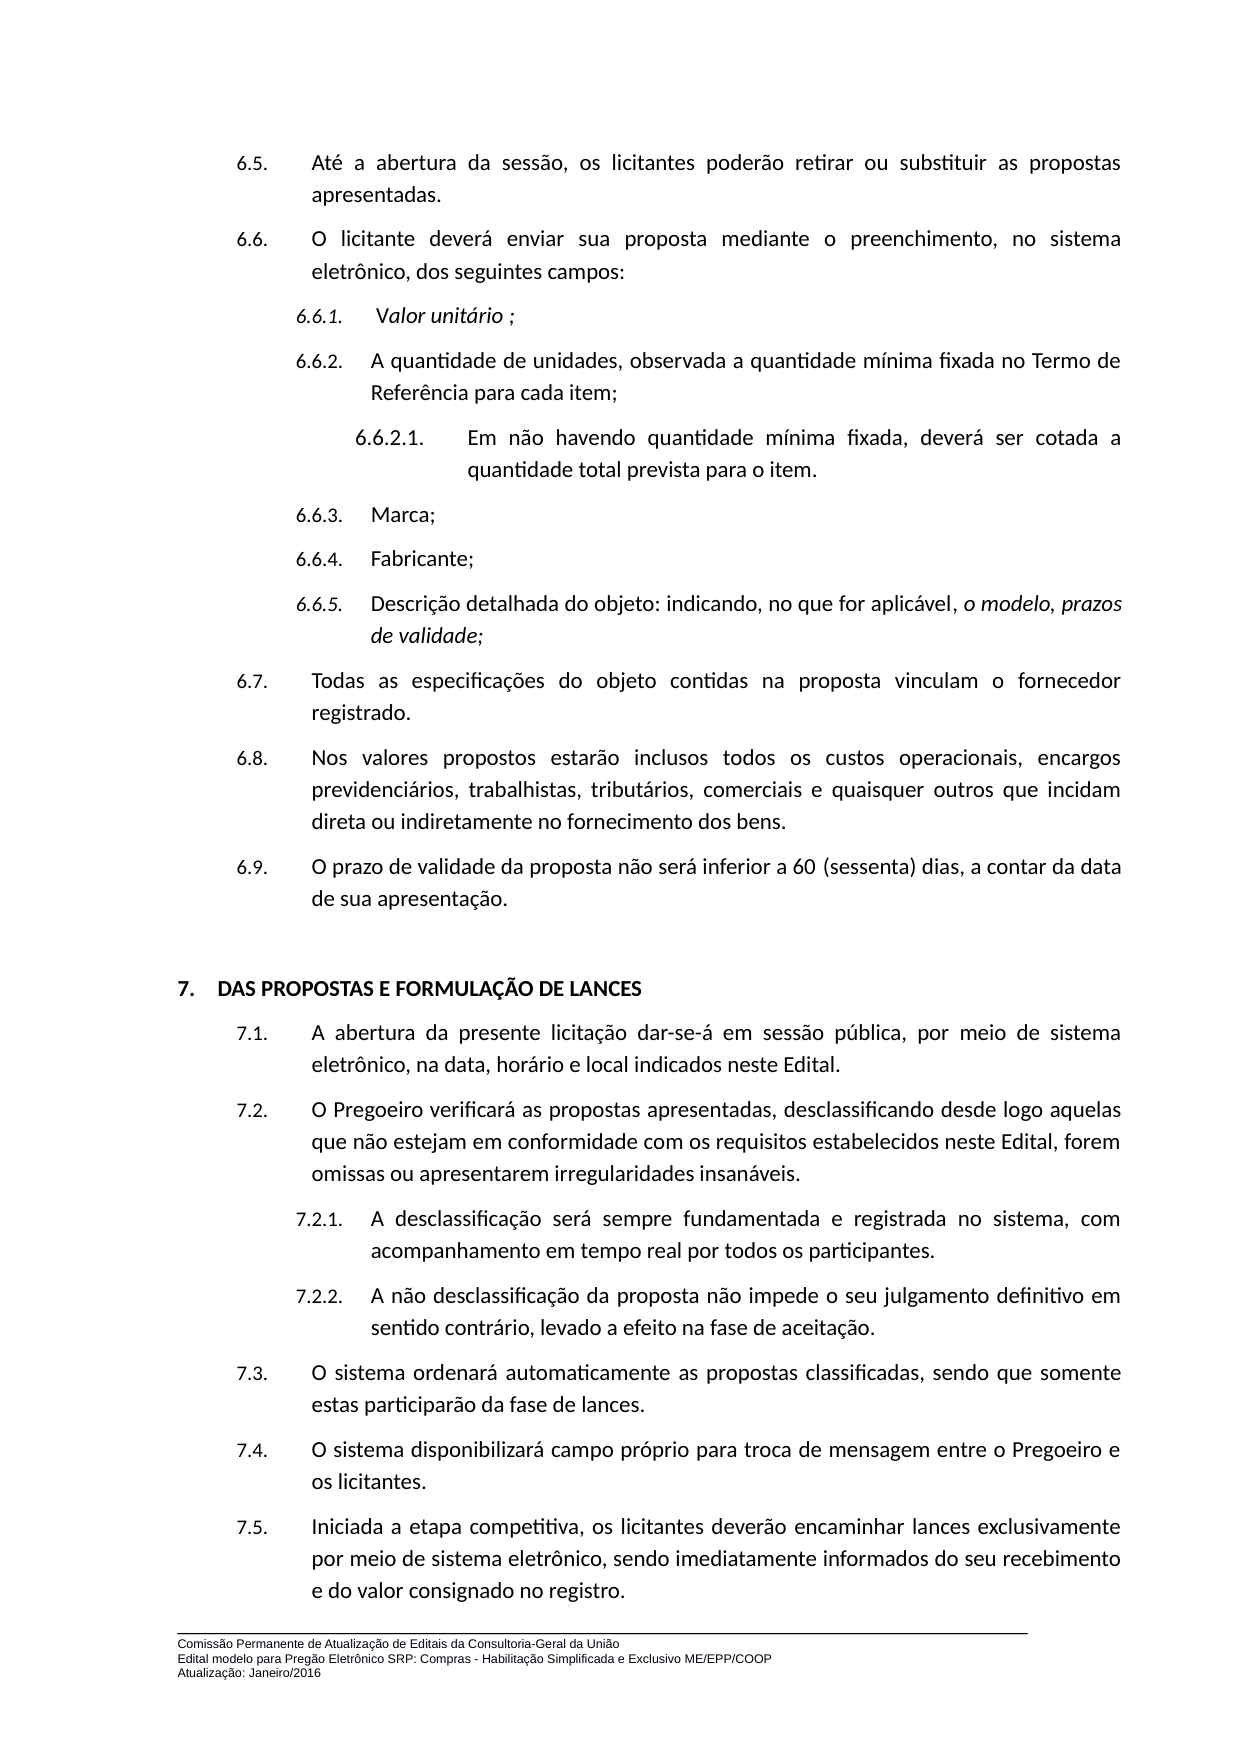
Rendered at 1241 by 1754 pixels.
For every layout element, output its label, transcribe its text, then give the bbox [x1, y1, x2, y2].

list Até a abertura da sessão, os licitantes poderão retirar ou substituir as propostas apresentadas. [236, 148, 1122, 208]
list O licitante deverá enviar sua proposta mediante o preenchimento, no sistema eletrônico, dos seguintes campos: [236, 224, 1122, 285]
list O sistema ordenará automaticamente as propostas classificadas, sendo que somente estas participarão da fase de lances. [236, 1358, 1122, 1418]
list Todas as especificações do objeto contidas na proposta vinculam o fornecedor registrado. [236, 666, 1122, 726]
list A não desclassificação da proposta não impede o seu julgamento definitivo em sentido contrário, levado a efeito na fase de aceitação. [296, 1281, 1122, 1341]
list Valor unitário ; [296, 301, 1122, 329]
list Fabricante; [296, 544, 1122, 573]
list A desclassificação será sempre fundamentada e registrada no sistema, com acompanhamento em tempo real por todos os participantes. [296, 1204, 1122, 1264]
list A abertura da presente licitação dar-se-á em sessão pública, por meio de sistema eletrônico, na data, horário e local indicados neste Edital. [236, 1018, 1122, 1078]
list Nos valores propostos estarão inclusos todos os custos operacionais, encargos previdenciários, trabalhistas, tributários, comerciais e quaisquer outros que incidam direta ou indiretamente no fornecimento dos bens. [236, 743, 1122, 835]
list O Pregoeiro verificará as propostas apresentadas, desclassificando desde logo aquelas que não estejam em conformidade com os requisitos estabelecidos neste Edital, forem omissas ou apresentarem irregularidades insanáveis. [236, 1095, 1122, 1188]
list Iniciada a etapa competitiva, os licitantes deverão encaminhar lances exclusivamente por meio de sistema eletrônico, sendo imediatamente informados do seu recebimento e do valor consignado no registro. [236, 1512, 1122, 1604]
list Em não havendo quantidade mínima fixada, deverá ser cotada a quantidade total prevista para o item. [355, 423, 1122, 483]
list O prazo de validade da proposta não será inferior a 60 (sessenta) dias, a contar da data de sua apresentação. [236, 852, 1122, 912]
list Marca; [296, 500, 1122, 528]
list O sistema disponibilizará campo próprio para troca de mensagem entre o Pregoeiro e os licitantes. [236, 1435, 1122, 1495]
list Descrição detalhada do objeto: indicando, no que for aplicável, o modelo, prazos de validade; [296, 589, 1122, 649]
list A quantidade de unidades, observada a quantidade mínima fixada no Termo de Referência para cada item; [296, 346, 1122, 406]
list DAS PROPOSTAS E FORMULAÇÃO DE LANCES [177, 974, 1122, 1002]
